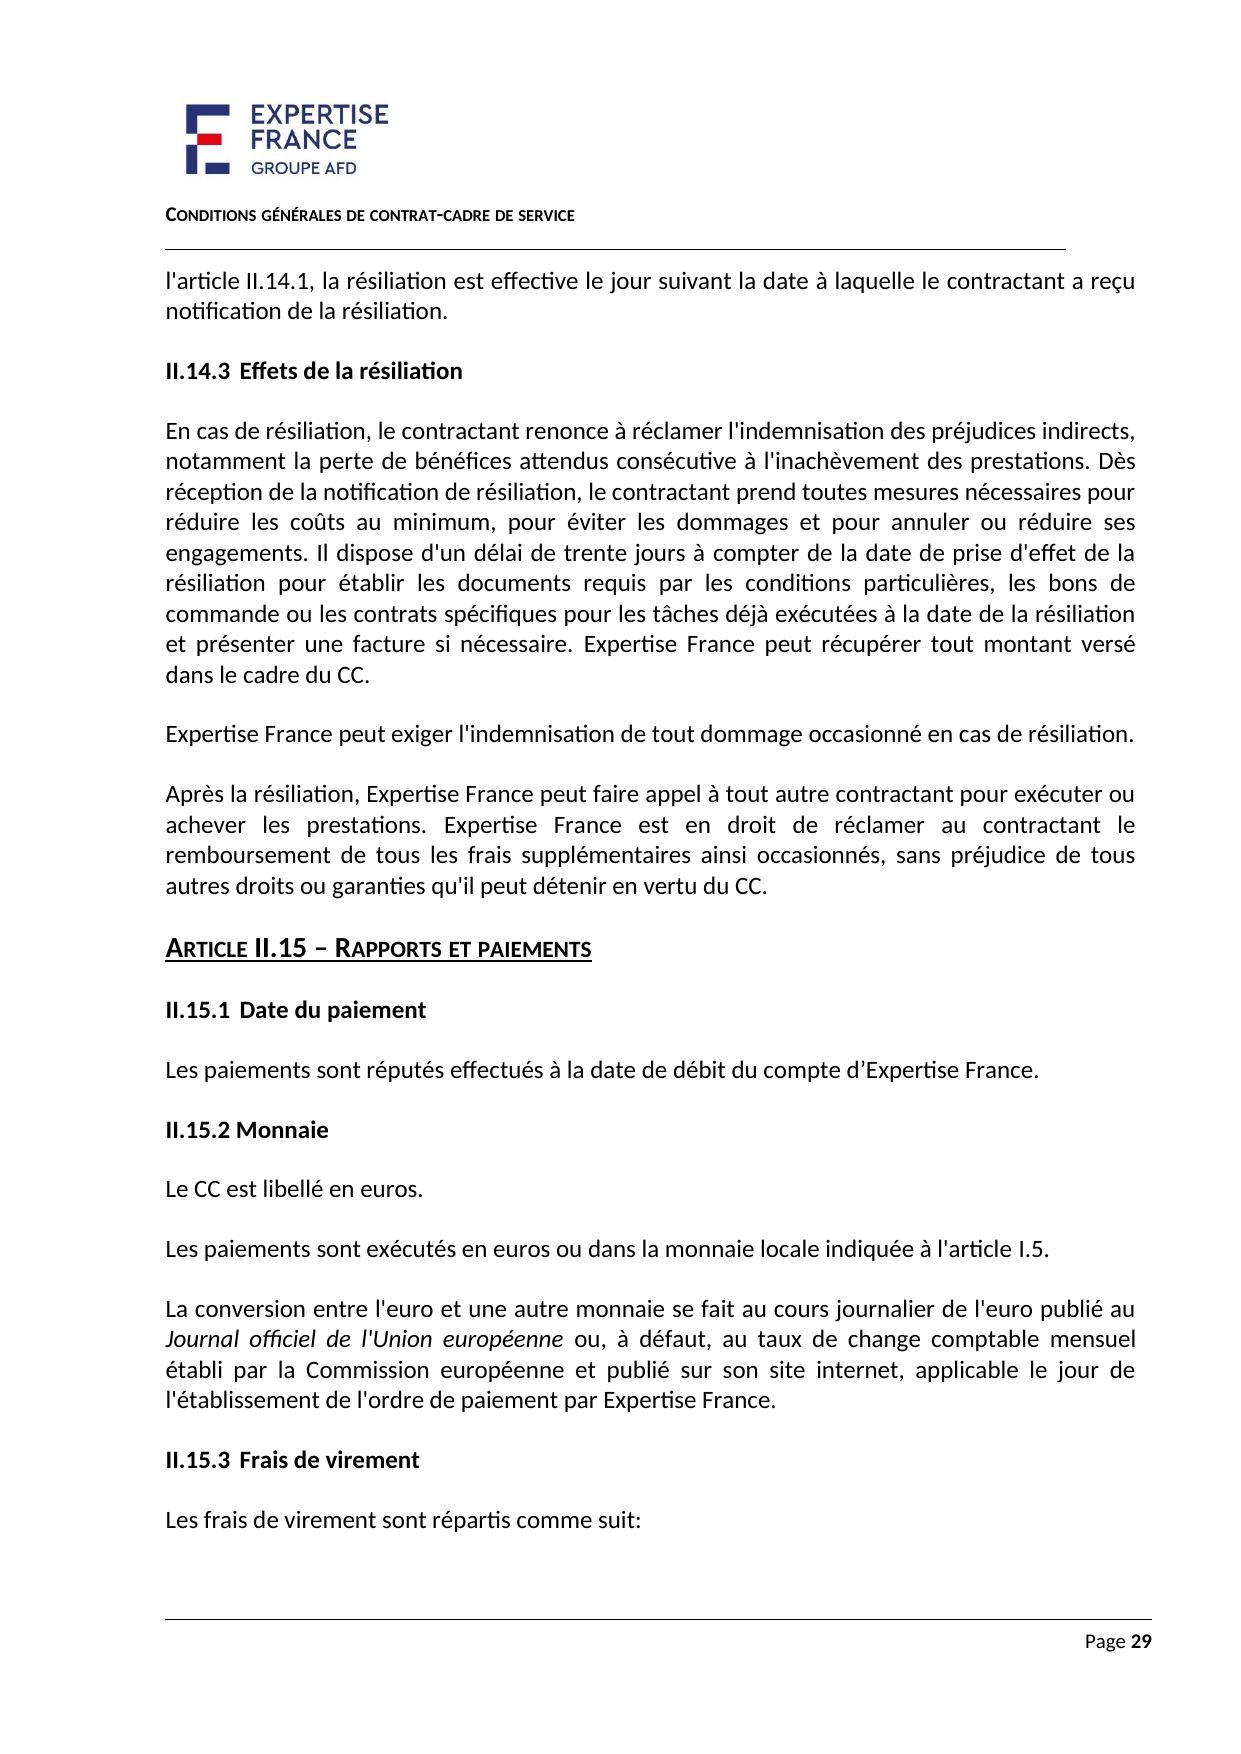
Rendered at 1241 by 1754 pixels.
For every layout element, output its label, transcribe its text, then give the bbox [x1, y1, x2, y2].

text Les frais de virement sont répartis comme suit: [165, 1504, 1137, 1534]
subtitle II.15.1 Date du paiement [165, 994, 1137, 1025]
subtitle II.14.3 Effets de la résiliation [165, 355, 1137, 386]
subtitle II.15.3 Frais de virement [165, 1444, 1137, 1474]
text La conversion entre l'euro et une autre monnaie se fait au cours journalier de l'euro publié au Journal officiel de l'Union européenne ou, à défaut, au taux de change comptable mensuel établi par la Commission européenne et publié sur son site internet, applicable le jour de l'établissement de l'ordre de paiement par Expertise France. [165, 1293, 1137, 1415]
picture [165, 75, 412, 202]
text Les paiements sont réputés effectués à la date de débit du compte d’Expertise France. [165, 1054, 1137, 1084]
text Expertise France peut exiger l'indemnisation de tout dommage occasionné en cas de résiliation. [165, 719, 1137, 749]
text Après la résiliation, Expertise France peut faire appel à tout autre contractant pour exécuter ou achever les prestations. Expertise France est en droit de réclamer au contractant le remboursement de tous les frais supplémentaires ainsi occasionnés, sans préjudice de tous autres droits ou garanties qu'il peut détenir en vertu du CC. [165, 778, 1137, 900]
text En cas de résiliation, le contractant renonce à réclamer l'indemnisation des préjudices indirects, notamment la perte de bénéfices attendus consécutive à l'inachèvement des prestations. Dès réception de la notification de résiliation, le contractant prend toutes mesures nécessaires pour réduire les coûts au minimum, pour éviter les dommages et pour annuler ou réduire ses engagements. Il dispose d'un délai de trente jours à compter de la date de prise d'effet de la résiliation pour établir les documents requis par les conditions particulières, les bons de commande ou les contrats spécifiques pour les tâches déjà exécutées à la date de la résiliation et présenter une facture si nécessaire. Expertise France peut récupérer tout montant versé dans le cadre du CC. [165, 415, 1137, 689]
subtitle Article II.15 – Rapports et paiements [165, 929, 1137, 965]
subtitle II.15.2 Monnaie [165, 1114, 1137, 1144]
text Les paiements sont exécutés en euros ou dans la monnaie locale indiquée à l'article I.5. [165, 1233, 1137, 1264]
text Le CC est libellé en euros. [165, 1173, 1137, 1204]
